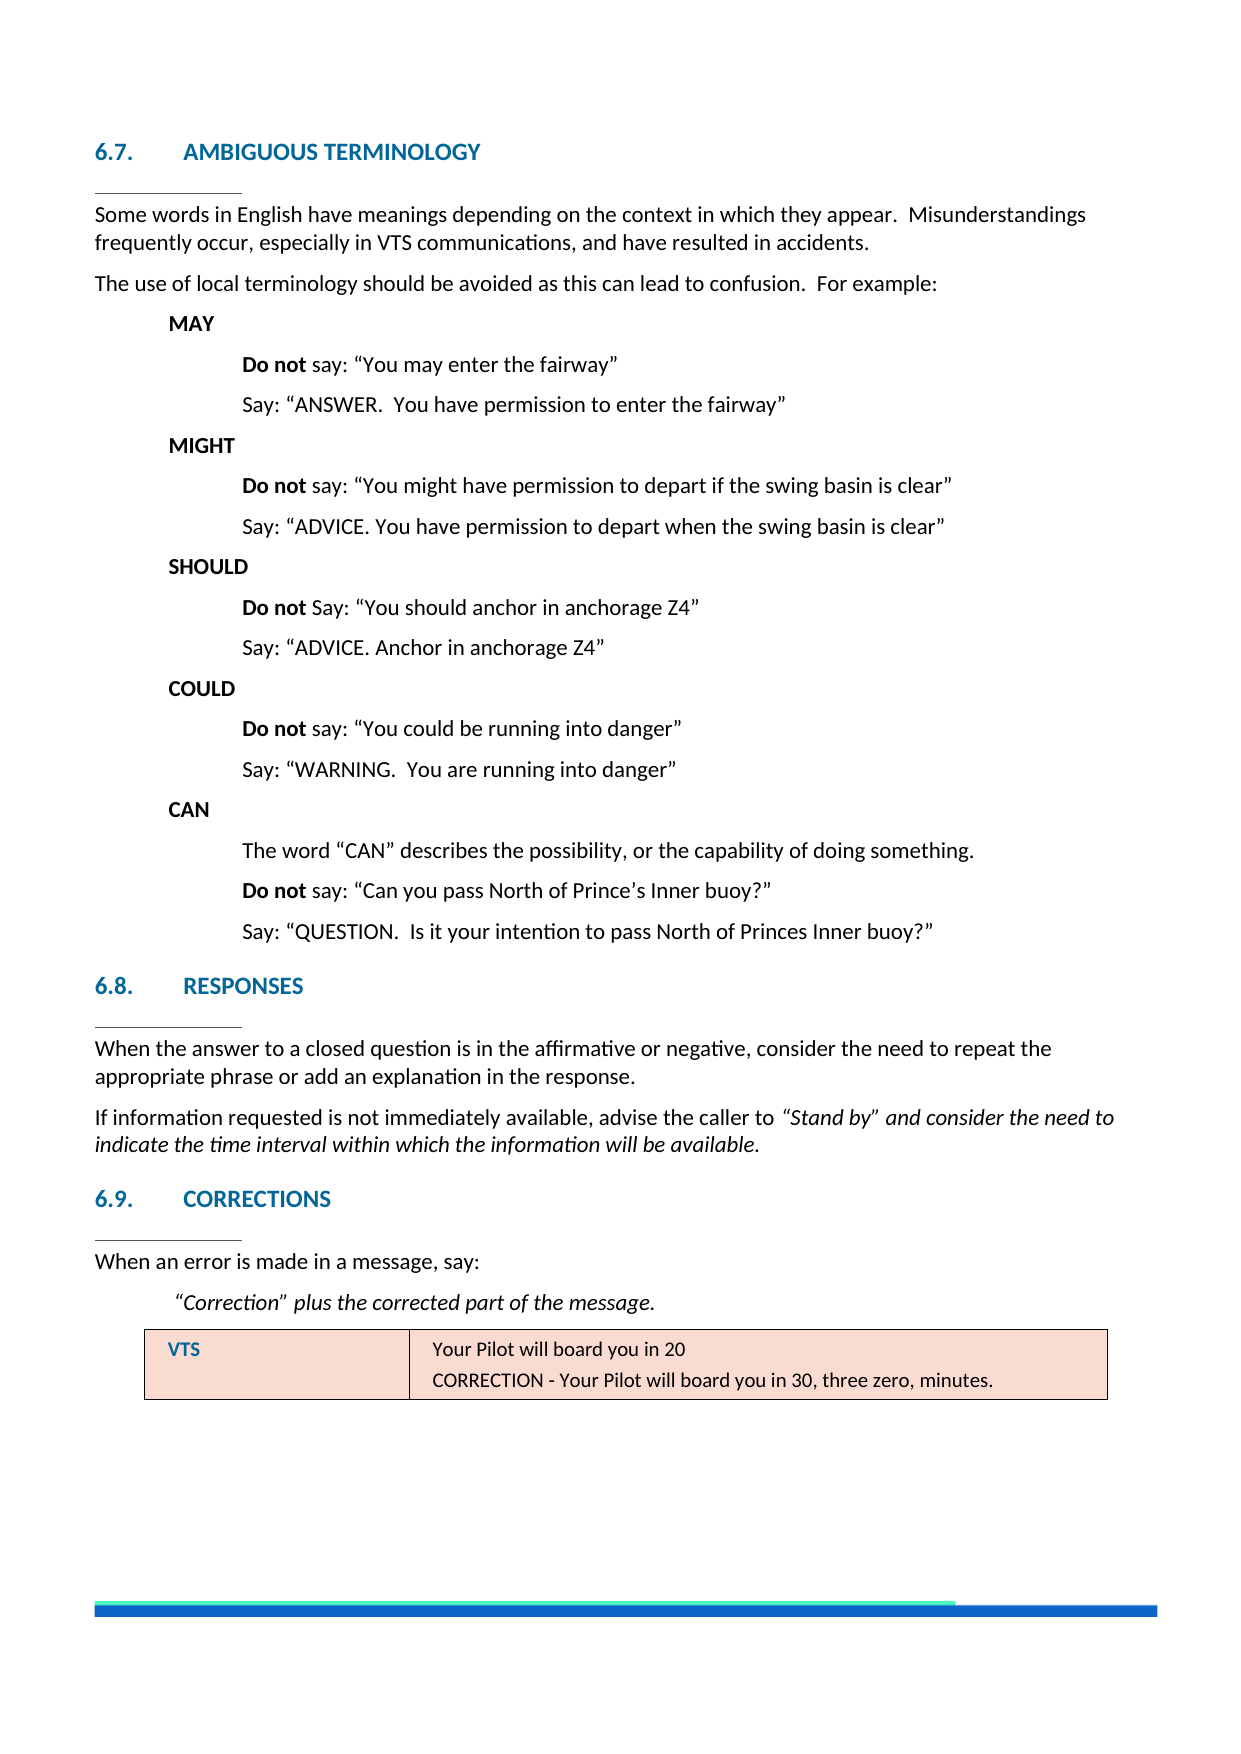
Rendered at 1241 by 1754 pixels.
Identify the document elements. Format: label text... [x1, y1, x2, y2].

text Do not say: “You could be running into danger” [242, 714, 1157, 743]
text The word “CAN” describes the possibility, or the capability of doing something. [242, 836, 1157, 864]
text Say: “ANSWER. You have permission to enter the fairway” [242, 390, 1157, 418]
subtitle RESPONSES [94, 970, 1157, 1001]
text When the answer to a closed question is in the affirmative or negative, consider the need to repeat the appropriate phrase or add an explanation in the response. [94, 1034, 1157, 1090]
text Do not say: “You might have permission to depart if the swing basin is clear” [242, 471, 1157, 499]
text Say: “ADVICE. You have permission to depart when the swing basin is clear” [242, 512, 1157, 540]
table_header VTS [145, 1330, 409, 1399]
text Do not Say: “You should anchor in anchorage Z4” [242, 593, 1157, 621]
text The use of local terminology should be avoided as this can lead to confusion. For example: [94, 269, 1157, 297]
text Some words in English have meanings depending on the context in which they appear. Misunderstandings frequently occur, especially in VTS communications, and have resulted in accidents. [94, 200, 1157, 256]
subtitle AMBIGUOUS TERMINOLOGY [94, 136, 1157, 167]
text CAN [168, 796, 1157, 824]
subtitle CORRECTIONS [94, 1184, 1157, 1214]
picture [94, 1601, 1158, 1617]
text When an error is made in a message, say: [94, 1247, 1157, 1276]
text Say: “WARNING. You are running into danger” [242, 755, 1157, 783]
text SHOULD [168, 552, 1157, 581]
text MIGHT [168, 431, 1157, 459]
table_header Your Pilot will board you in 20 CORRECTION - Your Pilot will board you in 30, three zero, minutes. [410, 1330, 1107, 1399]
text MAY [168, 309, 1157, 337]
text Do not say: “You may enter the fairway” [242, 350, 1157, 378]
text COULD [168, 674, 1157, 702]
text Say: “QUESTION. Is it your intention to pass North of Princes Inner buoy?” [242, 917, 1157, 945]
text Do not say: “Can you pass North of Prince’s Inner buoy?” [242, 877, 1157, 905]
text If information requested is not immediately available, advise the caller to “Stand by” and consider the need to indicate the time interval within which the information will be available. [94, 1103, 1157, 1159]
text Say: “ADVICE. Anchor in anchorage Z4” [242, 633, 1157, 662]
text “Correction” plus the corrected part of the message. [168, 1288, 1157, 1316]
